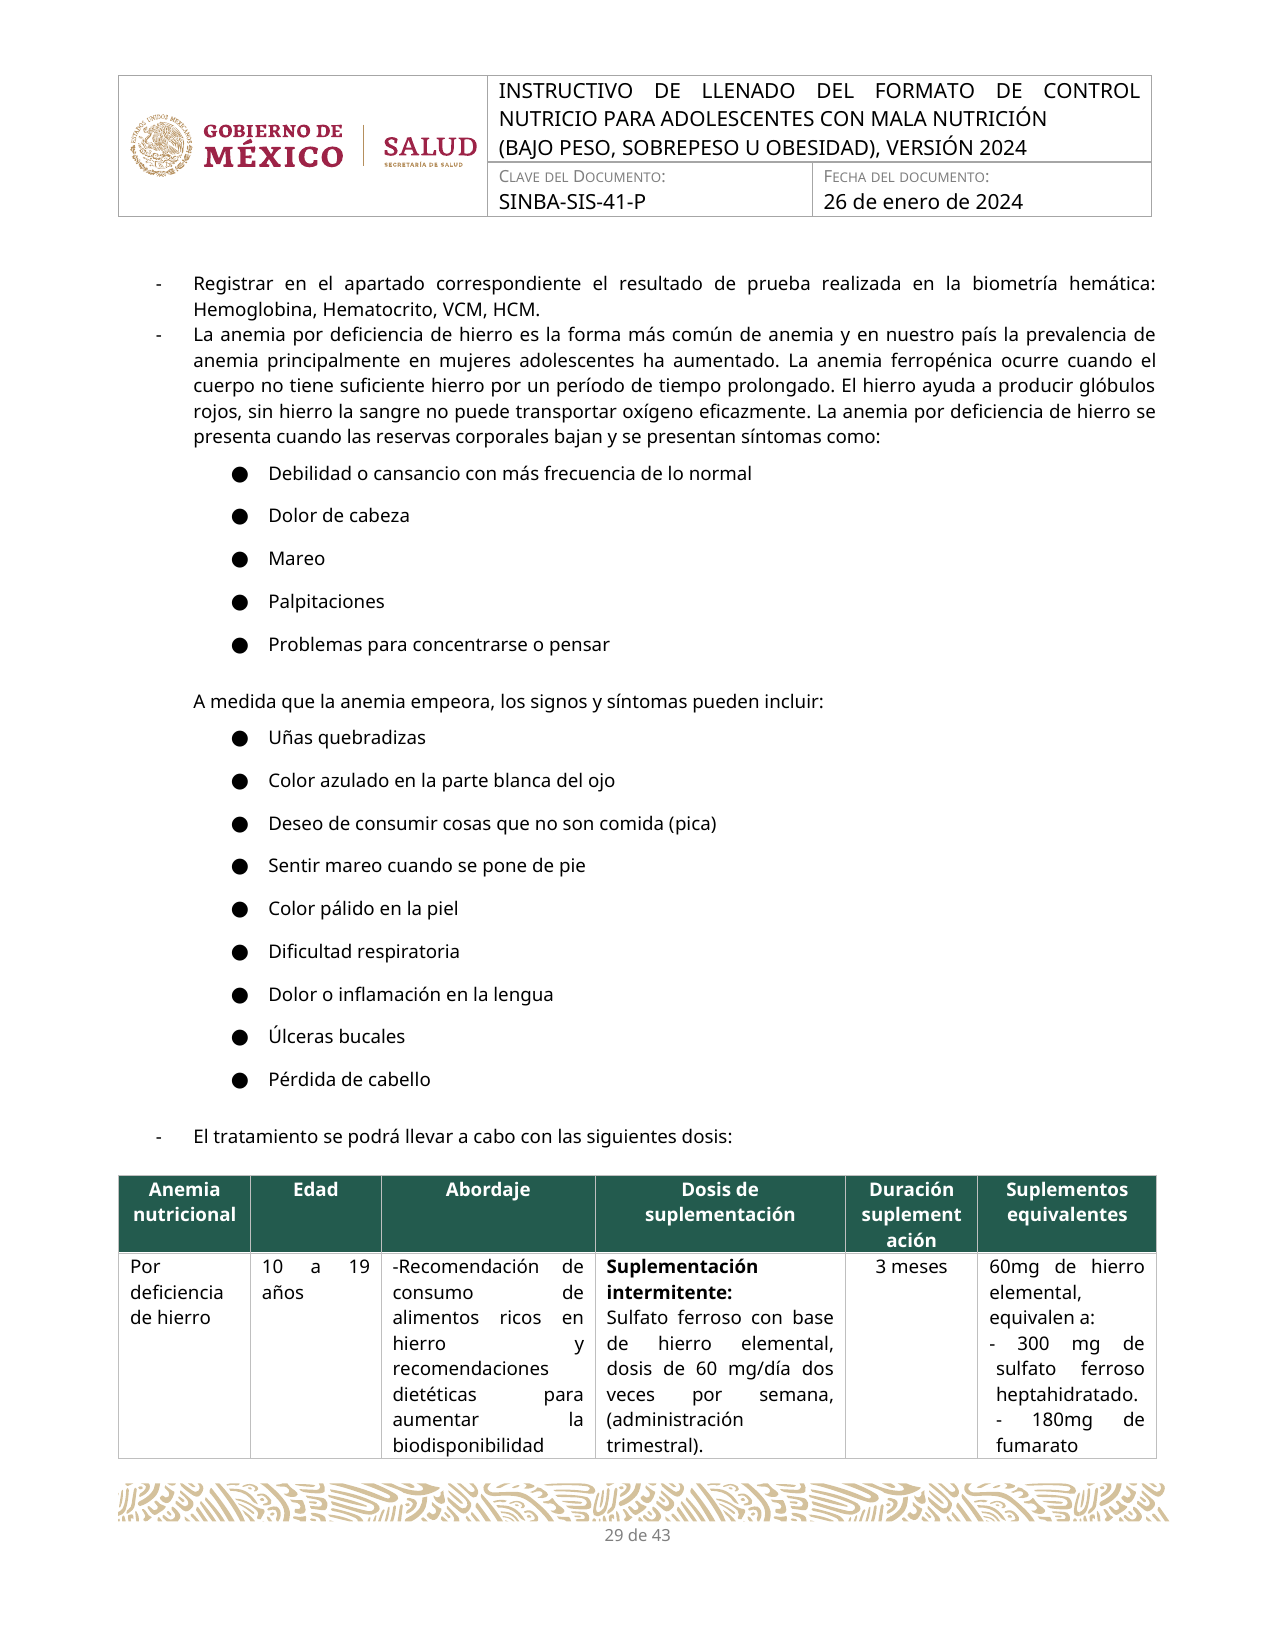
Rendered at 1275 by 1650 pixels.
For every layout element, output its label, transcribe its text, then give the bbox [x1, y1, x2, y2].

list Problemas para concentrarse o pensar [231, 620, 1157, 663]
table_header Anemia nutricional [119, 1176, 250, 1252]
list El tratamiento se podrá llevar a cabo con las siguientes dosis: [156, 1124, 1157, 1149]
table_header Suplementos equivalentes [978, 1176, 1156, 1252]
list Pérdida de cabello [231, 1056, 1157, 1098]
table_header Duración suplementación [846, 1176, 977, 1252]
list Dificultad respiratoria [231, 927, 1157, 970]
table_header Edad [251, 1176, 381, 1252]
table_cell 3 meses [846, 1254, 977, 1458]
list Palpitaciones [231, 577, 1157, 620]
list Úlceras bucales [231, 1013, 1157, 1056]
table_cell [382, 1254, 595, 1458]
text A medida que la anemia empeora, los signos y síntomas pueden incluir: [193, 688, 1157, 714]
table_header Abordaje [382, 1176, 595, 1252]
list Uñas quebradizas [231, 714, 1157, 757]
list Deseo de consumir cosas que no son comida (pica) [231, 799, 1157, 842]
list Registrar en el apartado correspondiente el resultado de prueba realizada en la biometría hemática: Hemoglobina, Hematocrito, VCM, HCM. [156, 271, 1157, 322]
list Dolor o inflamación en la lengua [231, 970, 1157, 1013]
list Sentir mareo cuando se pone de pie [231, 842, 1157, 885]
list La anemia por deficiencia de hierro es la forma más común de anemia y en nuestro país la prevalencia de anemia principalmente en mujeres adolescentes ha aumentado. La anemia ferropénica ocurre cuando el cuerpo no tiene suficiente hierro por un período de tiempo prolongado. El hierro ayuda a producir glóbulos rojos, sin hierro la sangre no puede transportar oxígeno eficazmente. La anemia por deficiencia de hierro se presenta cuando las reservas corporales bajan y se presentan síntomas como: [156, 322, 1157, 449]
table_cell Por deficiencia de hierro [119, 1254, 250, 1458]
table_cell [596, 1254, 845, 1458]
table_header Dosis de suplementación [596, 1176, 845, 1252]
table_cell 10 a 19 años [251, 1254, 381, 1458]
list Mareo [231, 535, 1157, 577]
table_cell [978, 1254, 1156, 1458]
list Dolor de cabeza [231, 492, 1157, 535]
list Debilidad o cansancio con más frecuencia de lo normal [231, 449, 1157, 492]
list Color azulado en la parte blanca del ojo [231, 757, 1157, 799]
list Color pálido en la piel [231, 885, 1157, 927]
